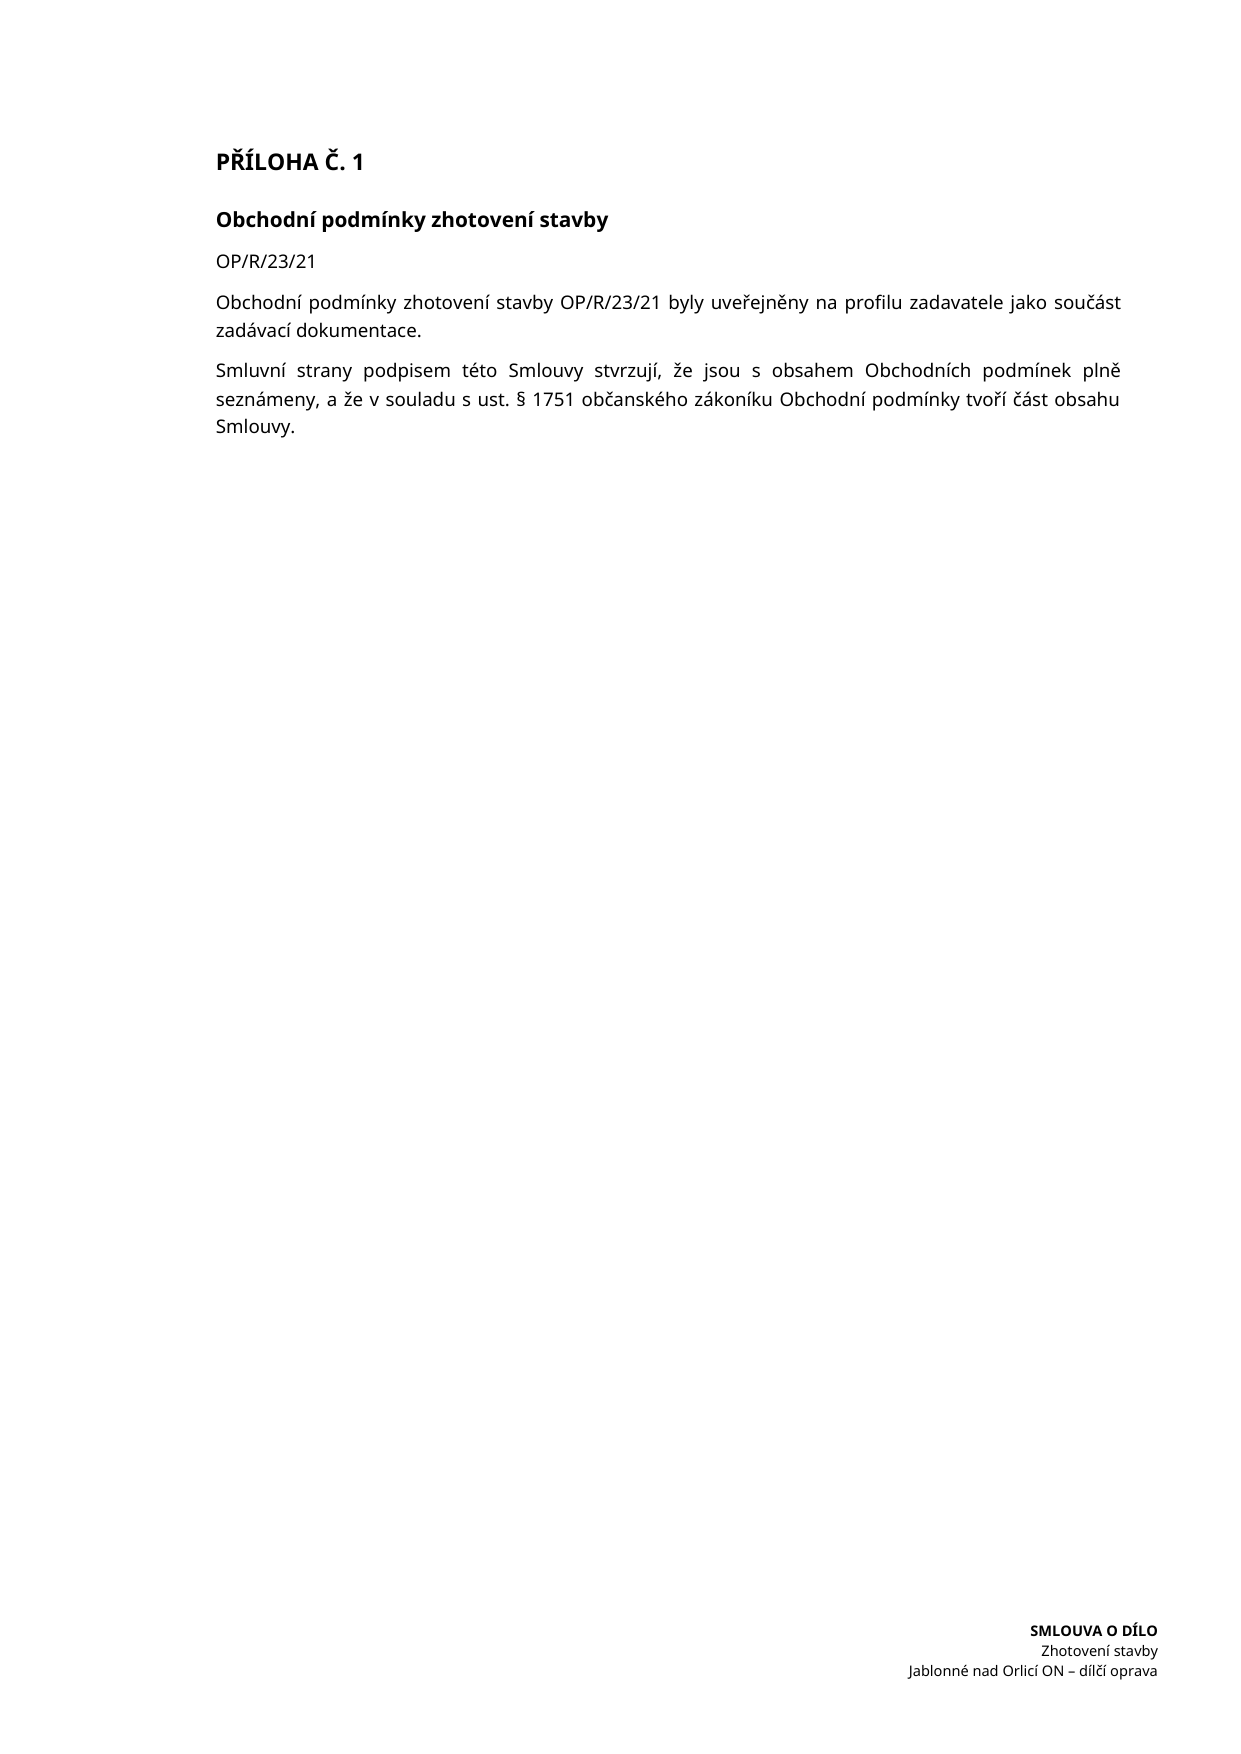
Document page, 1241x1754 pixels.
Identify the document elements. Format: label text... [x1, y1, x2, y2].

text Obchodní podmínky zhotovení stavby [216, 205, 1122, 233]
text OP/R/23/21 [216, 249, 1122, 274]
text Obchodní podmínky zhotovení stavby OP/R/23/21 byly uveřejněny na profilu zadavatele jako součást zadávací dokumentace. [216, 289, 1122, 343]
text Příloha č. 1 [216, 146, 1122, 177]
text Smluvní strany podpisem této Smlouvy stvrzují, že jsou s obsahem Obchodních podmínek plně seznámeny, a že v souladu s ust. § 1751 občanského zákoníku Obchodní podmínky tvoří část obsahu Smlouvy. [216, 358, 1122, 439]
